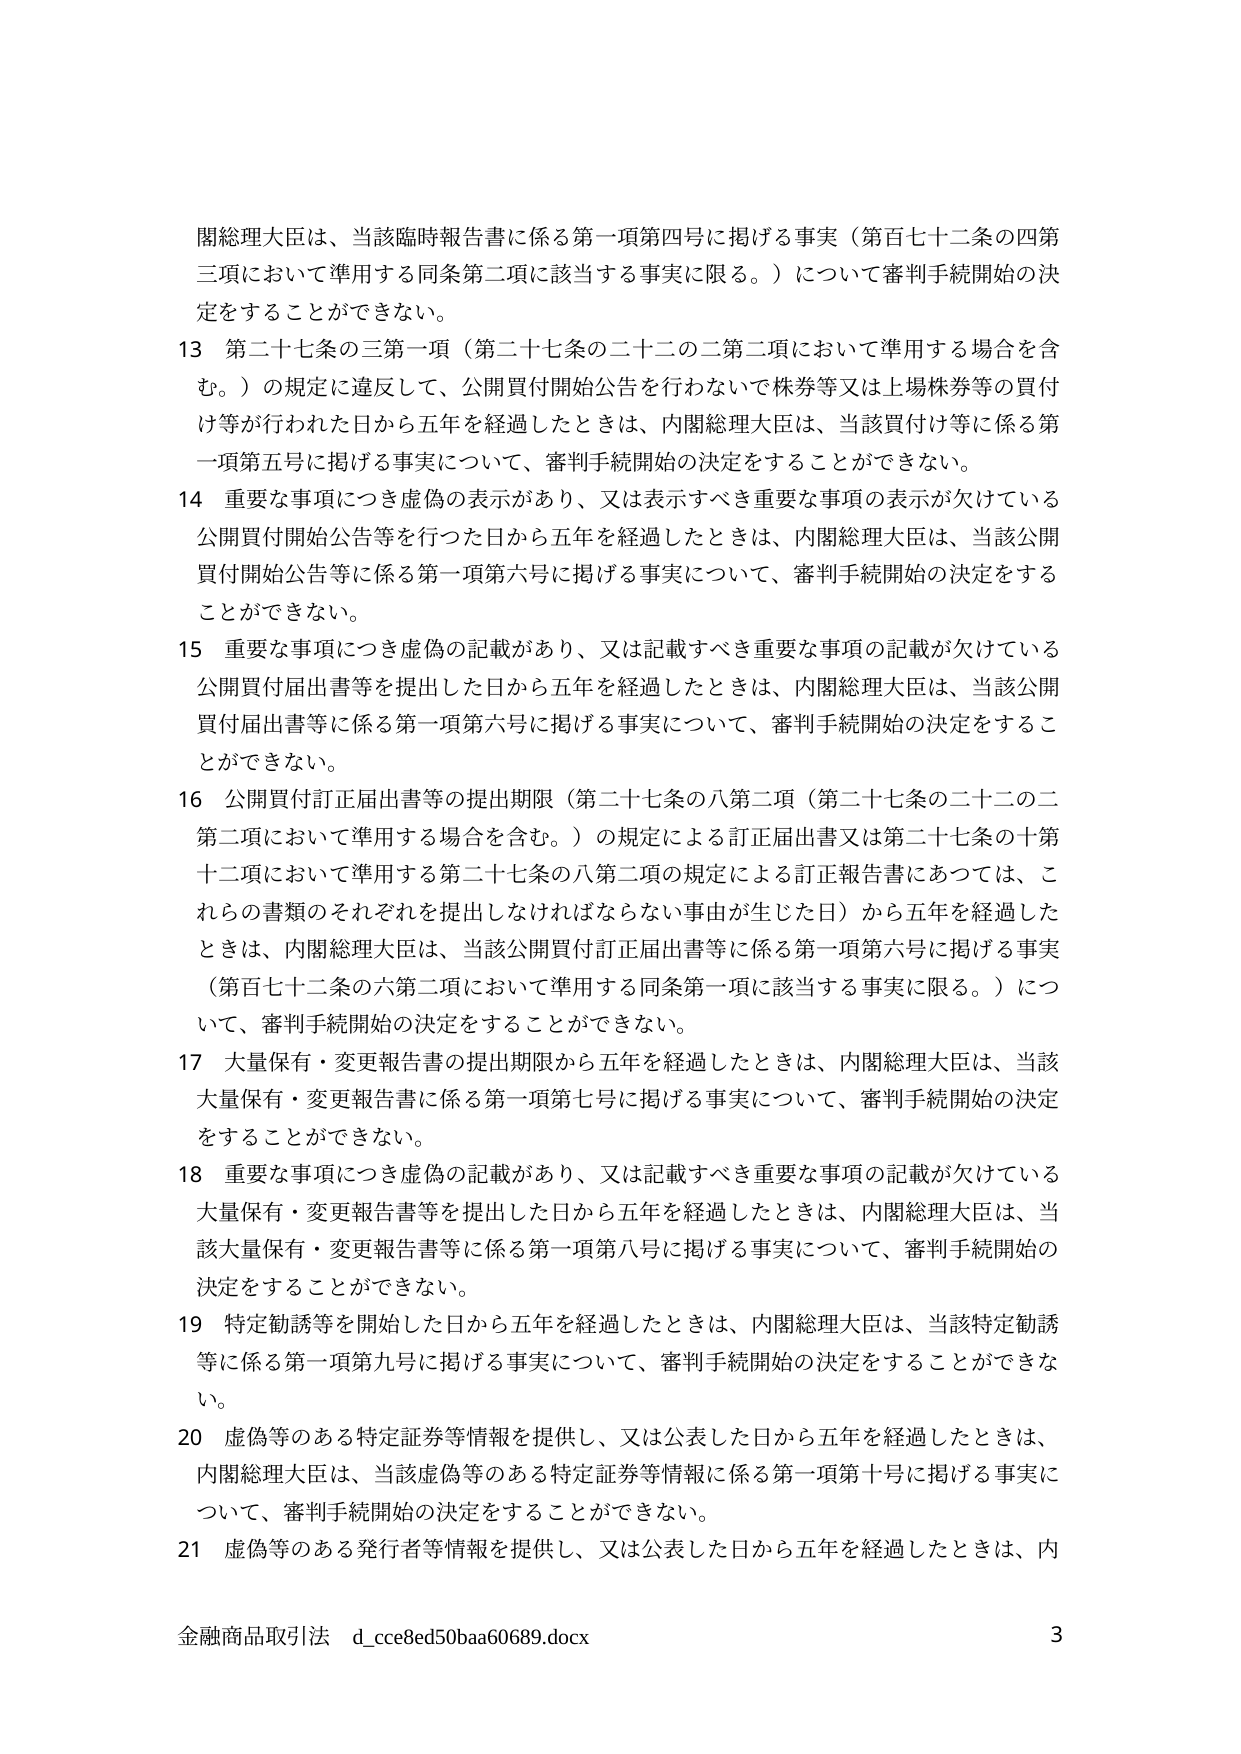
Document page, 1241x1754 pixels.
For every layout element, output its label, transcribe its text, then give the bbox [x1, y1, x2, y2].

text 14 重要な事項につき虚偽の表示があり、又は表示すべき重要な事項の表示が欠けている公開買付開始公告等を行つた日から五年を経過したときは、内閣総理大臣は、当該公開買付開始公告等に係る第一項第六号に掲げる事実について、審判手続開始の決定をすることができない。 [177, 479, 1063, 629]
text 15 重要な事項につき虚偽の記載があり、又は記載すべき重要な事項の記載が欠けている公開買付届出書等を提出した日から五年を経過したときは、内閣総理大臣は、当該公開買付届出書等に係る第一項第六号に掲げる事実について、審判手続開始の決定をすることができない。 [177, 629, 1063, 779]
text 13 第二十七条の三第一項（第二十七条の二十二の二第二項において準用する場合を含む。）の規定に違反して、公開買付開始公告を行わないで株券等又は上場株券等の買付け等が行われた日から五年を経過したときは、内閣総理大臣は、当該買付け等に係る第一項第五号に掲げる事実について、審判手続開始の決定をすることができない。 [177, 329, 1063, 479]
text 17 大量保有・変更報告書の提出期限から五年を経過したときは、内閣総理大臣は、当該大量保有・変更報告書に係る第一項第七号に掲げる事実について、審判手続開始の決定をすることができない。 [177, 1042, 1063, 1154]
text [177, 1529, 1063, 1567]
text 20 虚偽等のある特定証券等情報を提供し、又は公表した日から五年を経過したときは、内閣総理大臣は、当該虚偽等のある特定証券等情報に係る第一項第十号に掲げる事実について、審判手続開始の決定をすることができない。 [177, 1417, 1063, 1529]
text 19 特定勧誘等を開始した日から五年を経過したときは、内閣総理大臣は、当該特定勧誘等に係る第一項第九号に掲げる事実について、審判手続開始の決定をすることができない。 [177, 1304, 1063, 1417]
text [177, 217, 1063, 329]
text 18 重要な事項につき虚偽の記載があり、又は記載すべき重要な事項の記載が欠けている大量保有・変更報告書等を提出した日から五年を経過したときは、内閣総理大臣は、当該大量保有・変更報告書等に係る第一項第八号に掲げる事実について、審判手続開始の決定をすることができない。 [177, 1154, 1063, 1304]
text 16 公開買付訂正届出書等の提出期限（第二十七条の八第二項（第二十七条の二十二の二第二項において準用する場合を含む。）の規定による訂正届出書又は第二十七条の十第十二項において準用する第二十七条の八第二項の規定による訂正報告書にあつては、これらの書類のそれぞれを提出しなければならない事由が生じた日）から五年を経過したときは、内閣総理大臣は、当該公開買付訂正届出書等に係る第一項第六号に掲げる事実（第百七十二条の六第二項において準用する同条第一項に該当する事実に限る。）について、審判手続開始の決定をすることができない。 [177, 779, 1063, 1042]
